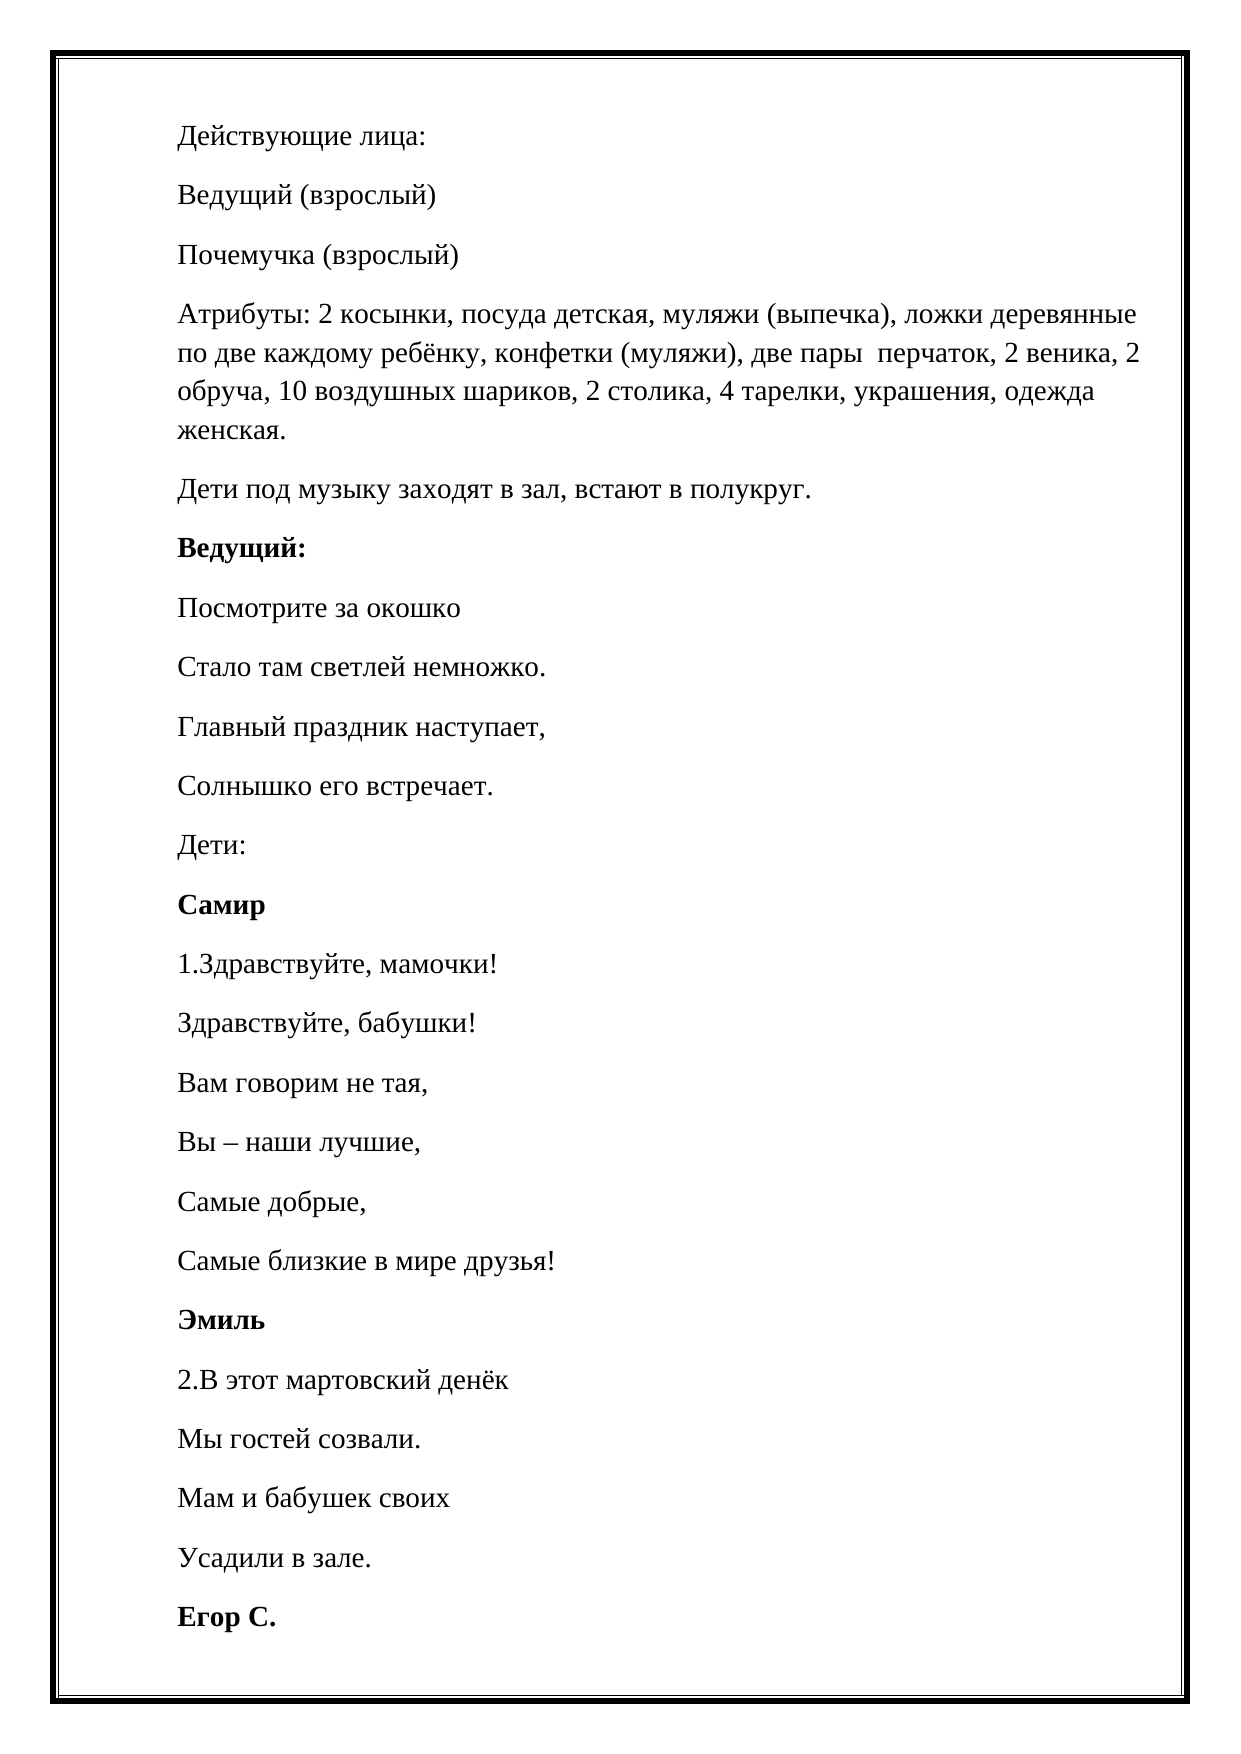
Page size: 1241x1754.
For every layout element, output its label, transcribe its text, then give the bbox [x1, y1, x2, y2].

text Самые добрые, [177, 1184, 1152, 1217]
text Эмиль [177, 1302, 1152, 1336]
text Посмотрите за окошко [177, 590, 1152, 623]
text Здравствуйте, бабушки! [177, 1006, 1152, 1039]
text Стало там светлей немножко. [177, 649, 1152, 683]
text Мам и бабушек своих [177, 1481, 1152, 1514]
text 2.В этот мартовский денёк [177, 1362, 1152, 1395]
text Почемучка (взрослый) [177, 237, 1152, 270]
text Солнышко его встречает. [177, 768, 1152, 802]
text Действующие лица: [177, 118, 1152, 152]
text Ведущий (взрослый) [177, 177, 1152, 211]
text Егор С. [177, 1599, 1152, 1633]
text Ведущий: [177, 531, 1152, 564]
text 1.Здравствуйте, мамочки! [177, 946, 1152, 980]
text Усадили в зале. [177, 1540, 1152, 1573]
text Дети: [177, 827, 1152, 861]
text Главный праздник наступает, [177, 709, 1152, 742]
text Атрибуты: 2 косынки, посуда детская, муляжи (выпечка), ложки деревянные по две каждому ребёнку, конфетки (муляжи), две пары перчаток, 2 веника, 2 обруча, 10 воздушных шариков, 2 столика, 4 тарелки, украшения, одежда женская. [177, 296, 1152, 445]
text Дети под музыку заходят в зал, встают в полукруг. [177, 471, 1152, 505]
text Самые близкие в мире друзья! [177, 1243, 1152, 1277]
text Мы гостей созвали. [177, 1421, 1152, 1455]
text Вам говорим не тая, [177, 1065, 1152, 1098]
text Самир [177, 887, 1152, 920]
text Вы – наши лучшие, [177, 1124, 1152, 1158]
